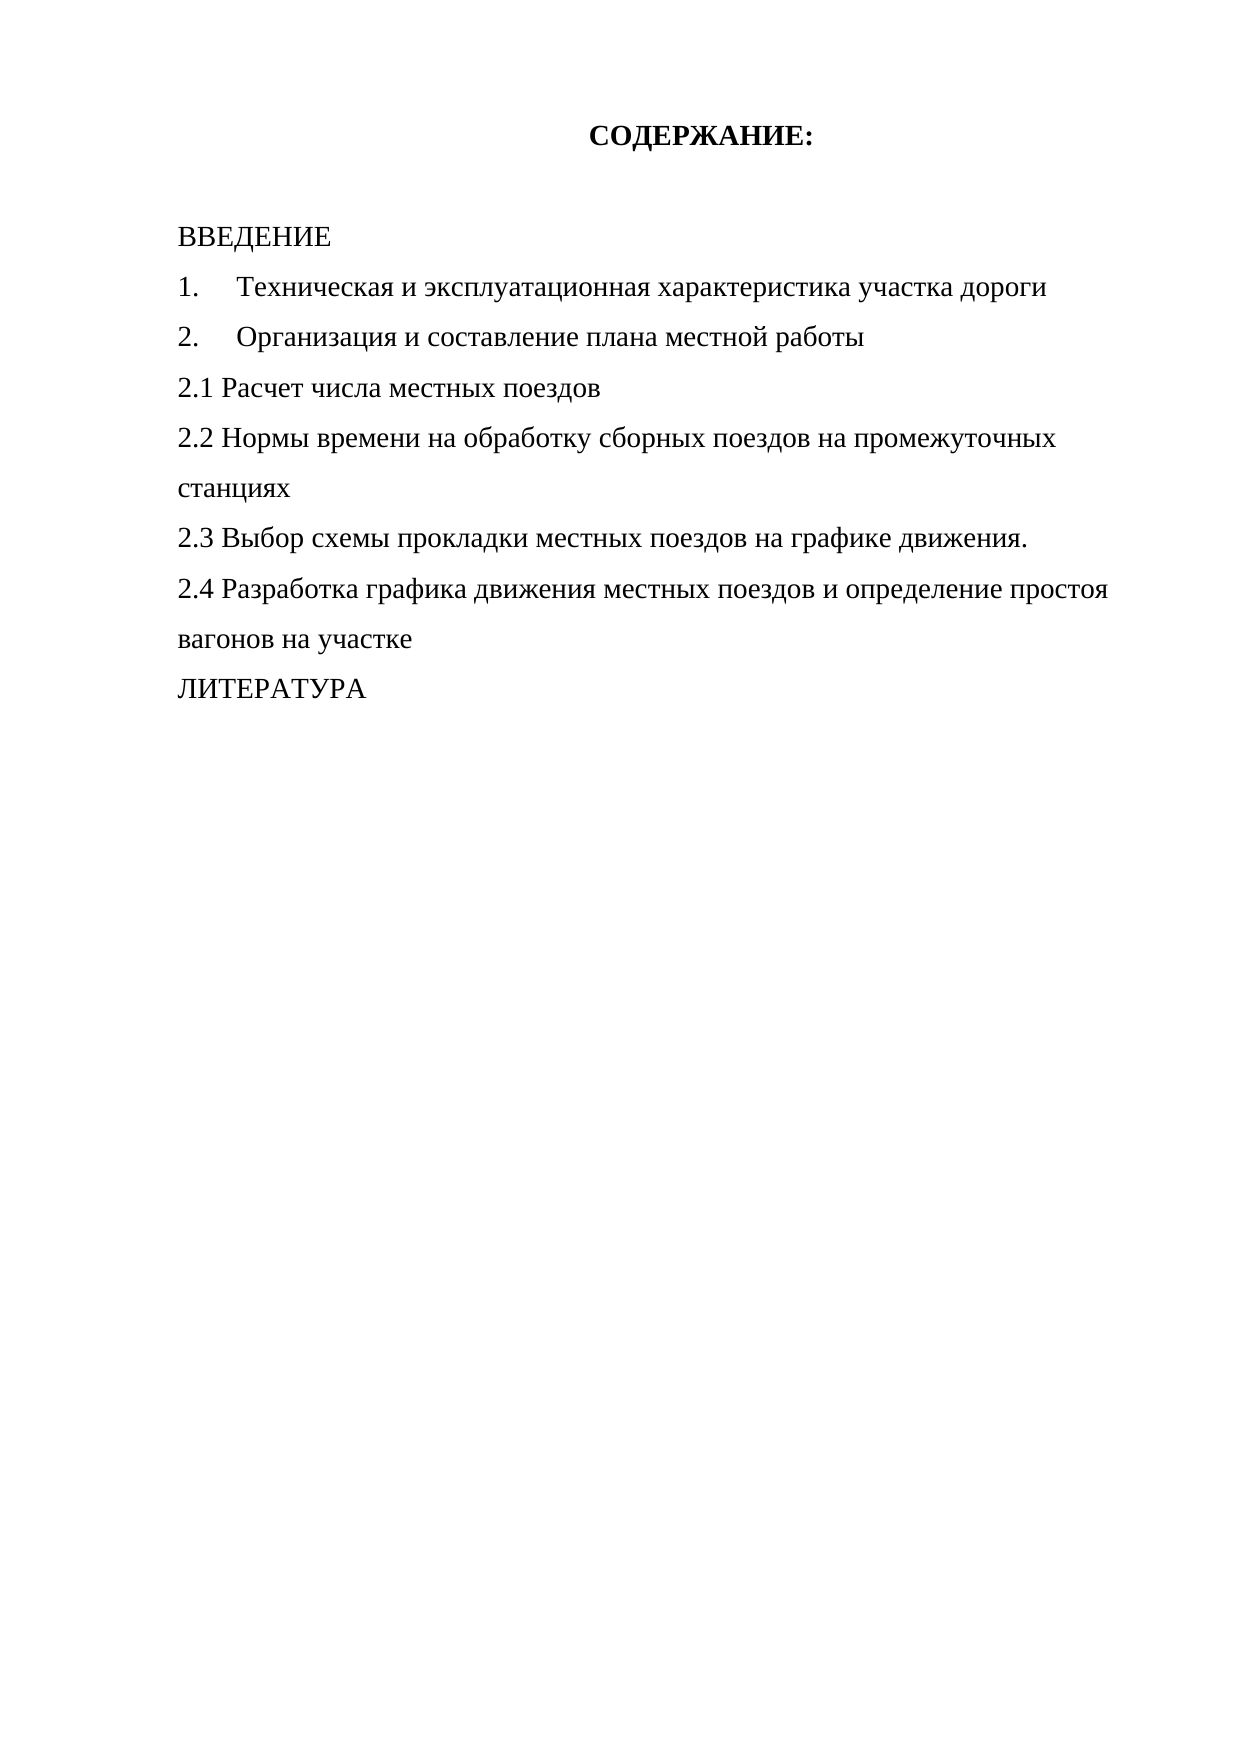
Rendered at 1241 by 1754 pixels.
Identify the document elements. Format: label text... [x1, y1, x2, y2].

text 2.2 Нормы времени на обработку сборных поездов на промежуточных станциях [177, 420, 1152, 504]
text ЛИТЕРАТУРА [177, 672, 1152, 705]
text Содержание: [177, 118, 1152, 152]
text 2.3 Выбор схемы прокладки местных поездов на графике движения. [177, 521, 1152, 554]
list Техническая и эксплуатационная характеристика участка дороги [177, 269, 1152, 303]
list Организация и составление плана местной работы [177, 319, 1152, 353]
text 2.1 Расчет числа местных поездов [177, 370, 1152, 403]
text 2.4 Разработка графика движения местных поездов и определение простоя вагонов на участке [177, 571, 1152, 655]
text ВВЕДЕНИЕ [177, 219, 1152, 252]
